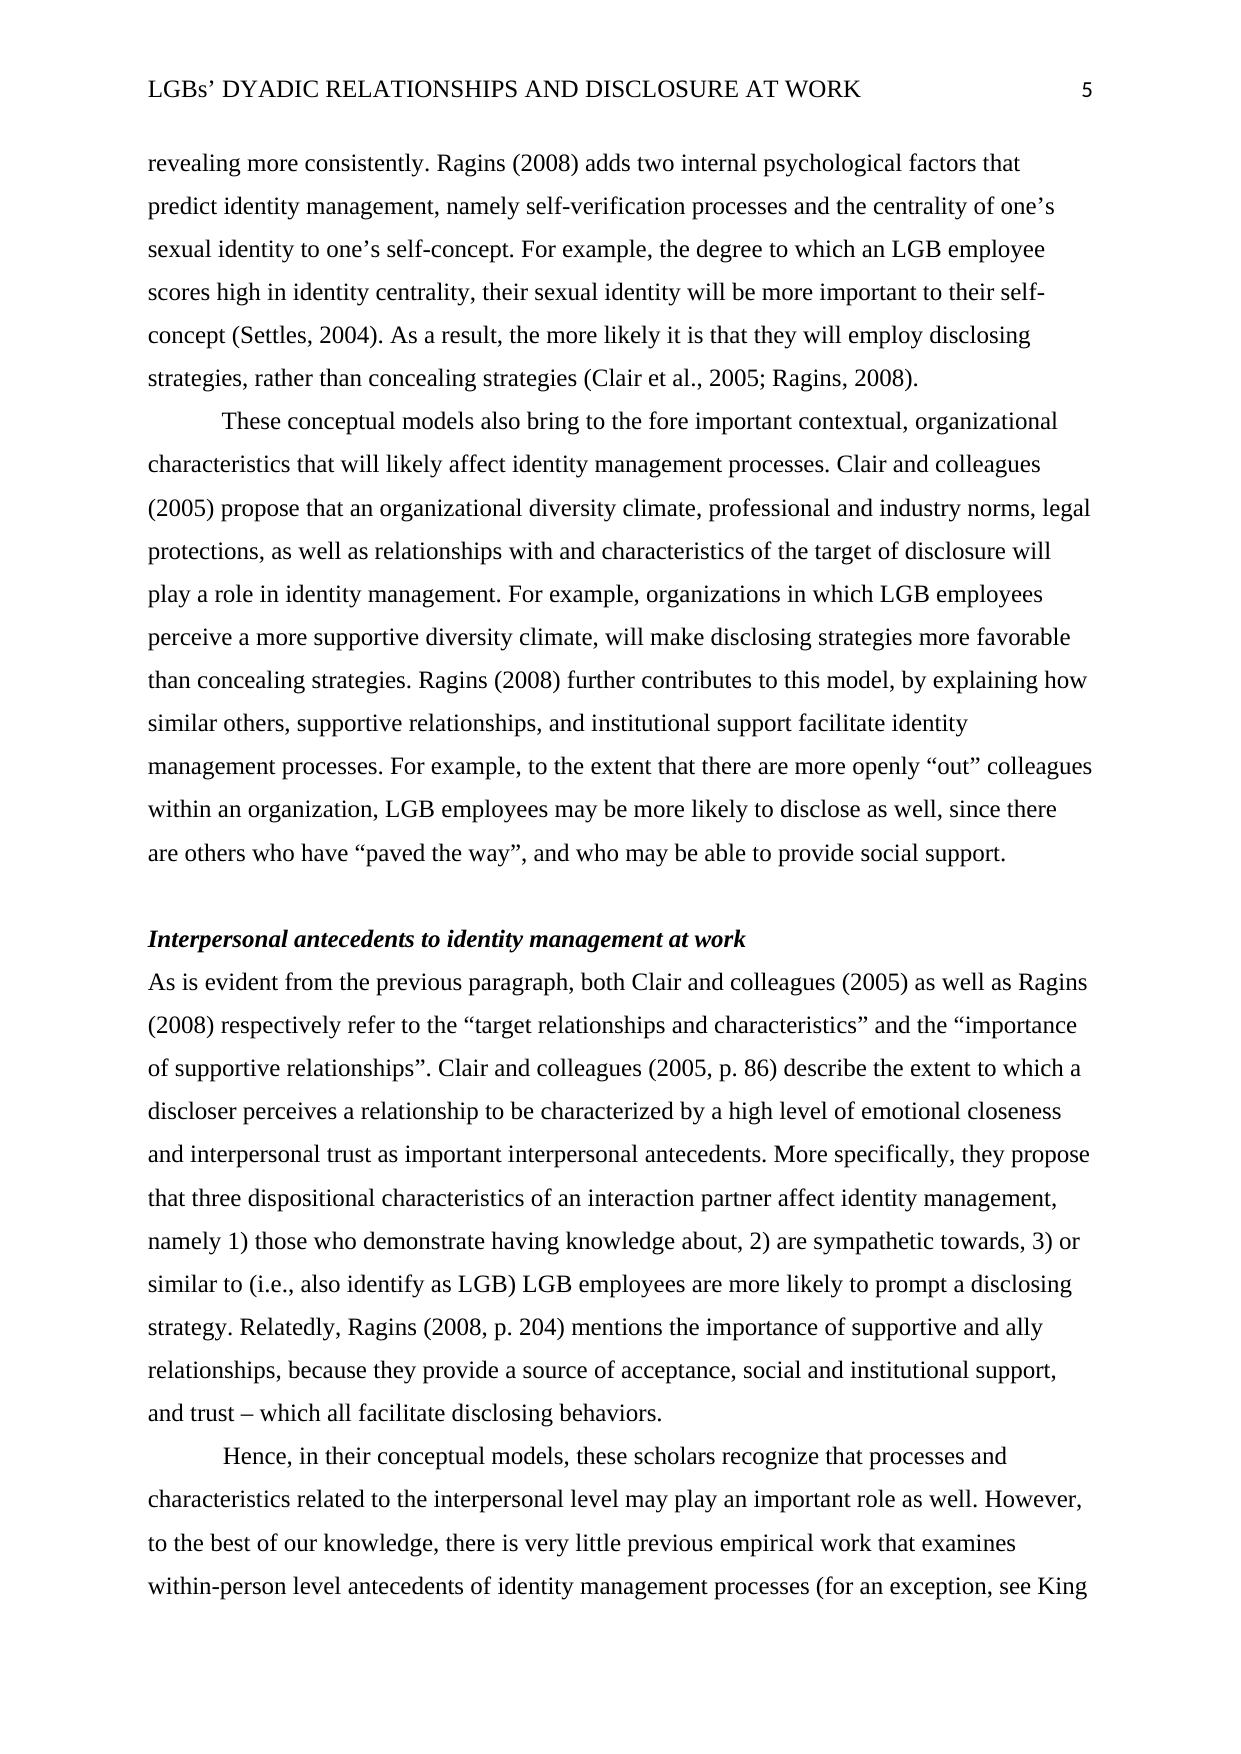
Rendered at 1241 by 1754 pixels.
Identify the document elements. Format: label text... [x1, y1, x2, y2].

text Interpersonal antecedents to identity management at work [148, 924, 1093, 953]
text These conceptual models also bring to the fore important contextual, organizational characteristics that will likely affect identity management processes. Clair and colleagues (2005) propose that an organizational diversity climate, professional and industry norms, legal protections, as well as relationships with and characteristics of the target of disclosure will play a role in identity management. For example, organizations in which LGB employees perceive a more supportive diversity climate, will make disclosing strategies more favorable than concealing strategies. Ragins (2008) further contributes to this model, by explaining how similar others, supportive relationships, and institutional support facilitate identity management processes. For example, to the extent that there are more openly “out” colleagues within an organization, LGB employees may be more likely to disclose as well, since there are others who have “paved the way”, and who may be able to provide social support. [148, 406, 1093, 866]
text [148, 148, 1093, 392]
text As is evident from the previous paragraph, both Clair and colleagues (2005) as well as Ragins (2008) respectively refer to the “target relationships and characteristics” and the “importance of supportive relationships”. Clair and colleagues (2005, p. 86) describe the extent to which a discloser perceives a relationship to be characterized by a high level of emotional closeness and interpersonal trust as important interpersonal antecedents. More specifically, they propose that three dispositional characteristics of an interaction partner affect identity management, namely 1) those who demonstrate having knowledge about, 2) are sympathetic towards, 3) or similar to (i.e., also identify as LGB) LGB employees are more likely to prompt a disclosing strategy. Relatedly, Ragins (2008, p. 204) mentions the importance of supportive and ally relationships, because they provide a source of acceptance, social and institutional support, and trust – which all facilitate disclosing behaviors. [148, 967, 1093, 1427]
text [148, 1441, 1093, 1599]
